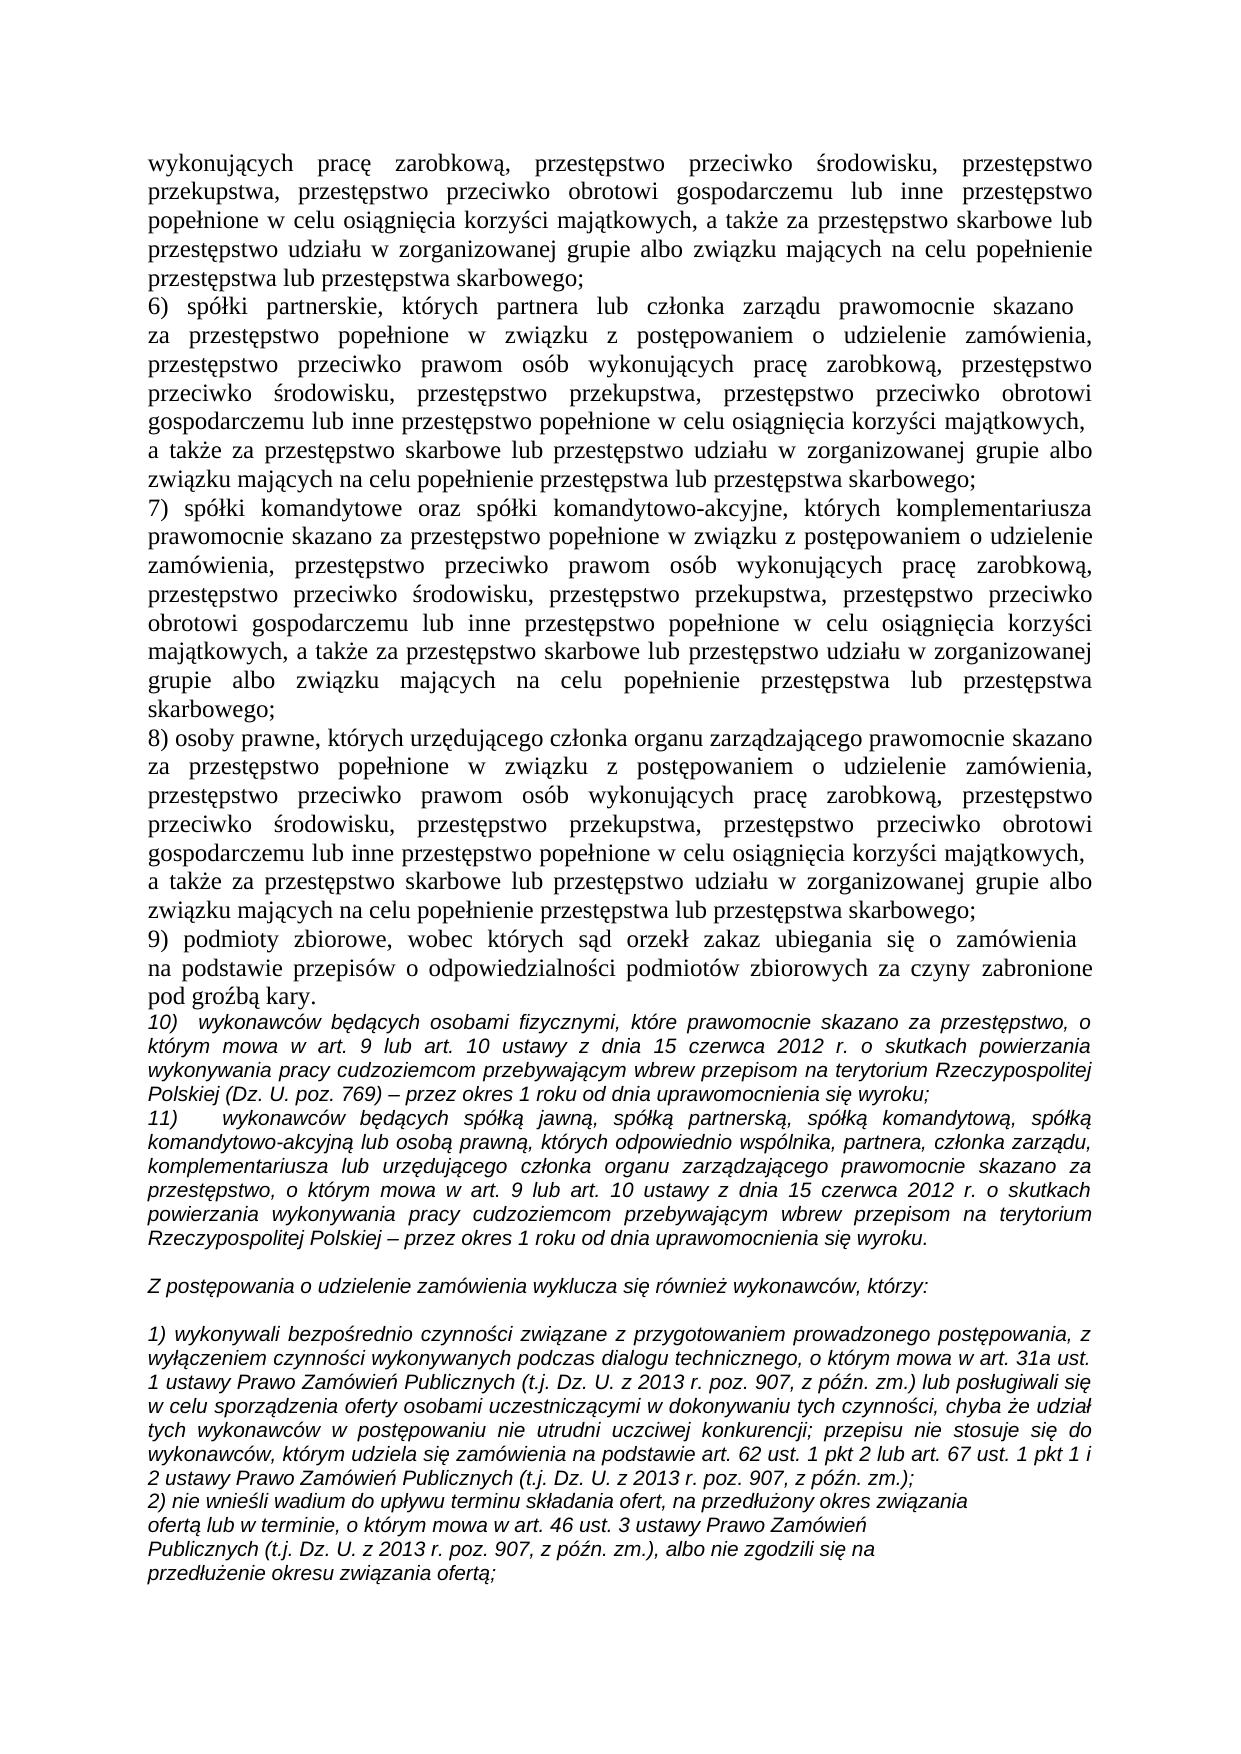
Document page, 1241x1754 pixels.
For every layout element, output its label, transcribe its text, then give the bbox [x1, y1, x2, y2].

text Publicznych (t.j. Dz. U. z 2013 r. poz. 907, z późn. zm.), albo nie zgodzili się na [148, 1537, 1093, 1561]
text 1) wykonywali bezpośrednio czynności związane z przygotowaniem prowadzonego postępowania, z wyłączeniem czynności wykonywanych podczas dialogu technicznego, o którym mowa w art. 31a ust. 1 ustawy Prawo Zamówień Publicznych (t.j. Dz. U. z 2013 r. poz. 907, z późn. zm.) lub posługiwali się w celu sporządzenia oferty osobami uczestniczącymi w dokonywaniu tych czynności, chyba że udział tych wykonawców w postępowaniu nie utrudni uczciwej konkurencji; przepisu nie stosuje się do wykonawców, którym udziela się zamówienia na podstawie art. 62 ust. 1 pkt 2 lub art. 67 ust. 1 pkt 1 i 2 ustawy Prawo Zamówień Publicznych (t.j. Dz. U. z 2013 r. poz. 907, z późn. zm.); [148, 1322, 1093, 1489]
text 6) spółki partnerskie, których partnera lub członka zarządu prawomocnie skazano za przestępstwo popełnione w związku z postępowaniem o udzielenie zamówienia, przestępstwo przeciwko prawom osób wykonujących pracę zarobkową, przestępstwo przeciwko środowisku, przestępstwo przekupstwa, przestępstwo przeciwko obrotowi gospodarczemu lub inne przestępstwo popełnione w celu osiągnięcia korzyści majątkowych, a także za przestępstwo skarbowe lub przestępstwo udziału w zorganizowanej grupie albo związku mających na celu popełnienie przestępstwa lub przestępstwa skarbowego; [148, 291, 1093, 493]
text przedłużenie okresu związania ofertą; [148, 1561, 1093, 1585]
text Z postępowania o udzielenie zamówienia wyklucza się również wykonawców, którzy: [148, 1274, 1093, 1298]
text ofertą lub w terminie, o którym mowa w art. 46 ust. 3 ustawy Prawo Zamówień [148, 1513, 1093, 1537]
text 11) wykonawców będących spółką jawną, spółką partnerską, spółką komandytową, spółką komandytowo-akcyjną lub osobą prawną, których odpowiednio wspólnika, partnera, członka zarządu, komplementariusza lub urzędującego członka organu zarządzającego prawomocnie skazano za przestępstwo, o którym mowa w art. 9 lub art. 10 ustawy z dnia 15 czerwca 2012 r. o skutkach powierzania wykonywania pracy cudzoziemcom przebywającym wbrew przepisom na terytorium Rzeczypospolitej Polskiej – przez okres 1 roku od dnia uprawomocnienia się wyroku. [148, 1106, 1093, 1250]
text 8) osoby prawne, których urzędującego członka organu zarządzającego prawomocnie skazano za przestępstwo popełnione w związku z postępowaniem o udzielenie zamówienia, przestępstwo przeciwko prawom osób wykonujących pracę zarobkową, przestępstwo przeciwko środowisku, przestępstwo przekupstwa, przestępstwo przeciwko obrotowi gospodarczemu lub inne przestępstwo popełnione w celu osiągnięcia korzyści majątkowych, a także za przestępstwo skarbowe lub przestępstwo udziału w zorganizowanej grupie albo związku mających na celu popełnienie przestępstwa lub przestępstwa skarbowego; [148, 723, 1093, 924]
text 9) podmioty zbiorowe, wobec których sąd orzekł zakaz ubiegania się o zamówienia na podstawie przepisów o odpowiedzialności podmiotów zbiorowych za czyny zabronione pod groźbą kary. [148, 924, 1093, 1010]
text 7) spółki komandytowe oraz spółki komandytowo-akcyjne, których komplementariusza prawomocnie skazano za przestępstwo popełnione w związku z postępowaniem o udzielenie zamówienia, przestępstwo przeciwko prawom osób wykonujących pracę zarobkową, przestępstwo przeciwko środowisku, przestępstwo przekupstwa, przestępstwo przeciwko obrotowi gospodarczemu lub inne przestępstwo popełnione w celu osiągnięcia korzyści majątkowych, a także za przestępstwo skarbowe lub przestępstwo udziału w zorganizowanej grupie albo związku mających na celu popełnienie przestępstwa lub przestępstwa skarbowego; [148, 493, 1093, 723]
text 10) wykonawców będących osobami fizycznymi, które prawomocnie skazano za przestępstwo, o którym mowa w art. 9 lub art. 10 ustawy z dnia 15 czerwca 2012 r. o skutkach powierzania wykonywania pracy cudzoziemcom przebywającym wbrew przepisom na terytorium Rzeczypospolitej Polskiej (Dz. U. poz. 769) – przez okres 1 roku od dnia uprawomocnienia się wyroku; [148, 1010, 1093, 1106]
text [148, 148, 1093, 291]
text 2) nie wnieśli wadium do upływu terminu składania ofert, na przedłużony okres związania [148, 1489, 1093, 1513]
